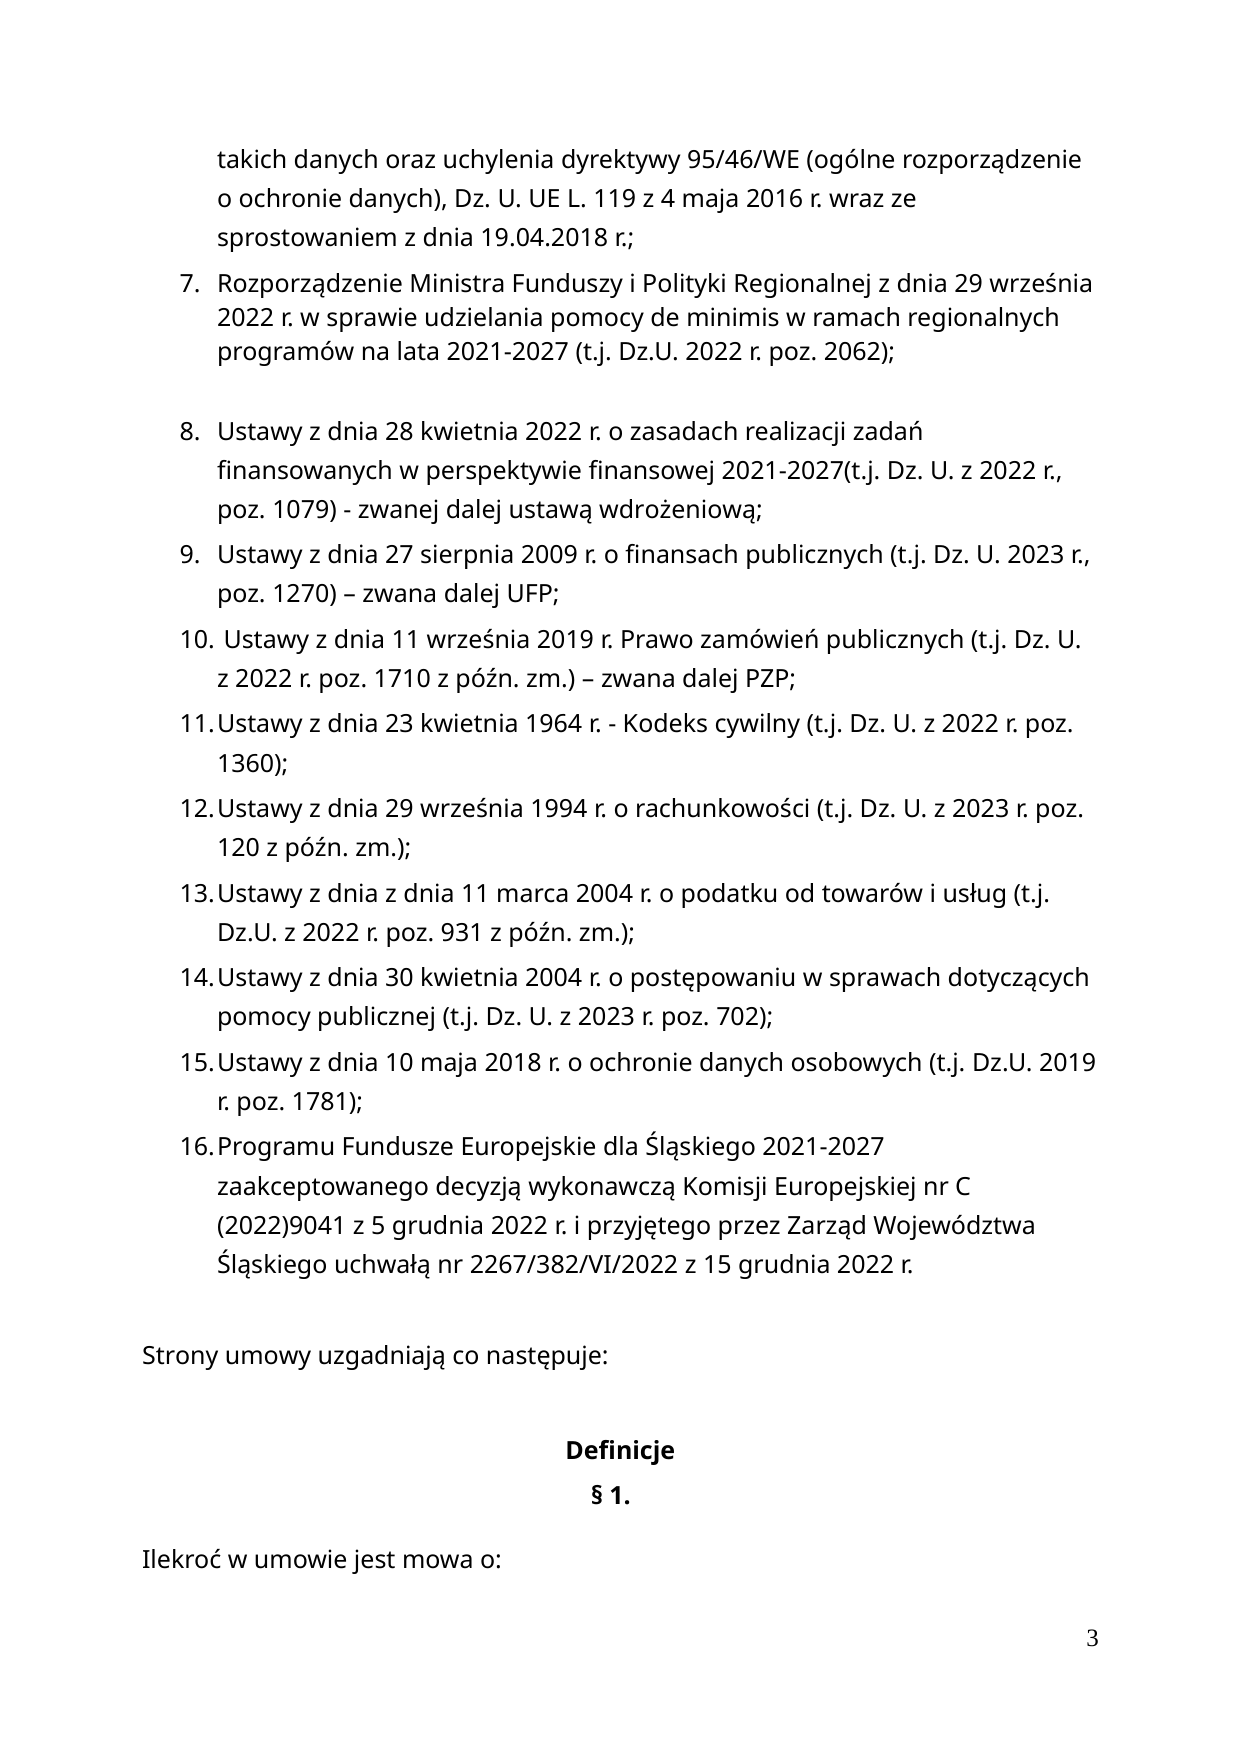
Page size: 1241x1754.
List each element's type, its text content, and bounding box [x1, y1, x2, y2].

list Programu Fundusze Europejskie dla Śląskiego 2021-2027 zaakceptowanego decyzją wykonawczą Komisji Europejskiej nr C (2022)9041 z 5 grudnia 2022 r. i przyjętego przez Zarząd Województwa Śląskiego uchwałą nr 2267/382/VI/2022 z 15 grudnia 2022 r. [179, 1129, 1098, 1281]
list Ustawy z dnia 29 września 1994 r. o rachunkowości (t.j. Dz. U. z 2023 r. poz. 120 z późn. zm.); [179, 791, 1098, 864]
text Definicje [142, 1432, 1098, 1466]
text Ilekroć w umowie jest mowa o: [142, 1542, 1098, 1576]
list Rozporządzenie Ministra Funduszy i Polityki Regionalnej z dnia 29 września 2022 r. w sprawie udzielania pomocy de minimis w ramach regionalnych programów na lata 2021-2027 (t.j. Dz.U. 2022 r. poz. 2062); [179, 266, 1098, 368]
list Ustawy z dnia 11 września 2019 r. Prawo zamówień publicznych (t.j. Dz. U. z 2022 r. poz. 1710 z późn. zm.) – zwana dalej PZP; [179, 621, 1098, 695]
list Ustawy z dnia z dnia 11 marca 2004 r. o podatku od towarów i usług (t.j. Dz.U. z 2022 r. poz. 931 z późn. zm.); [179, 875, 1098, 948]
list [179, 142, 1098, 254]
list Ustawy z dnia 10 maja 2018 r. o ochronie danych osobowych (t.j. Dz.U. 2019 r. poz. 1781); [179, 1044, 1098, 1118]
list Ustawy z dnia 30 kwietnia 2004 r. o postępowaniu w sprawach dotyczących pomocy publicznej (t.j. Dz. U. z 2023 r. poz. 702); [179, 960, 1098, 1033]
list Ustawy z dnia 28 kwietnia 2022 r. o zasadach realizacji zadań finansowanych w perspektywie finansowej 2021-2027(t.j. Dz. U. z 2022 r., poz. 1079) - zwanej dalej ustawą wdrożeniową; [179, 413, 1098, 526]
list Ustawy z dnia 27 sierpnia 2009 r. o finansach publicznych (t.j. Dz. U. 2023 r., poz. 1270) – zwana dalej UFP; [179, 537, 1098, 610]
list Ustawy z dnia 23 kwietnia 1964 r. - Kodeks cywilny (t.j. Dz. U. z 2022 r. poz. 1360); [179, 706, 1098, 779]
text Strony umowy uzgadniają co następuje: [142, 1337, 1098, 1371]
